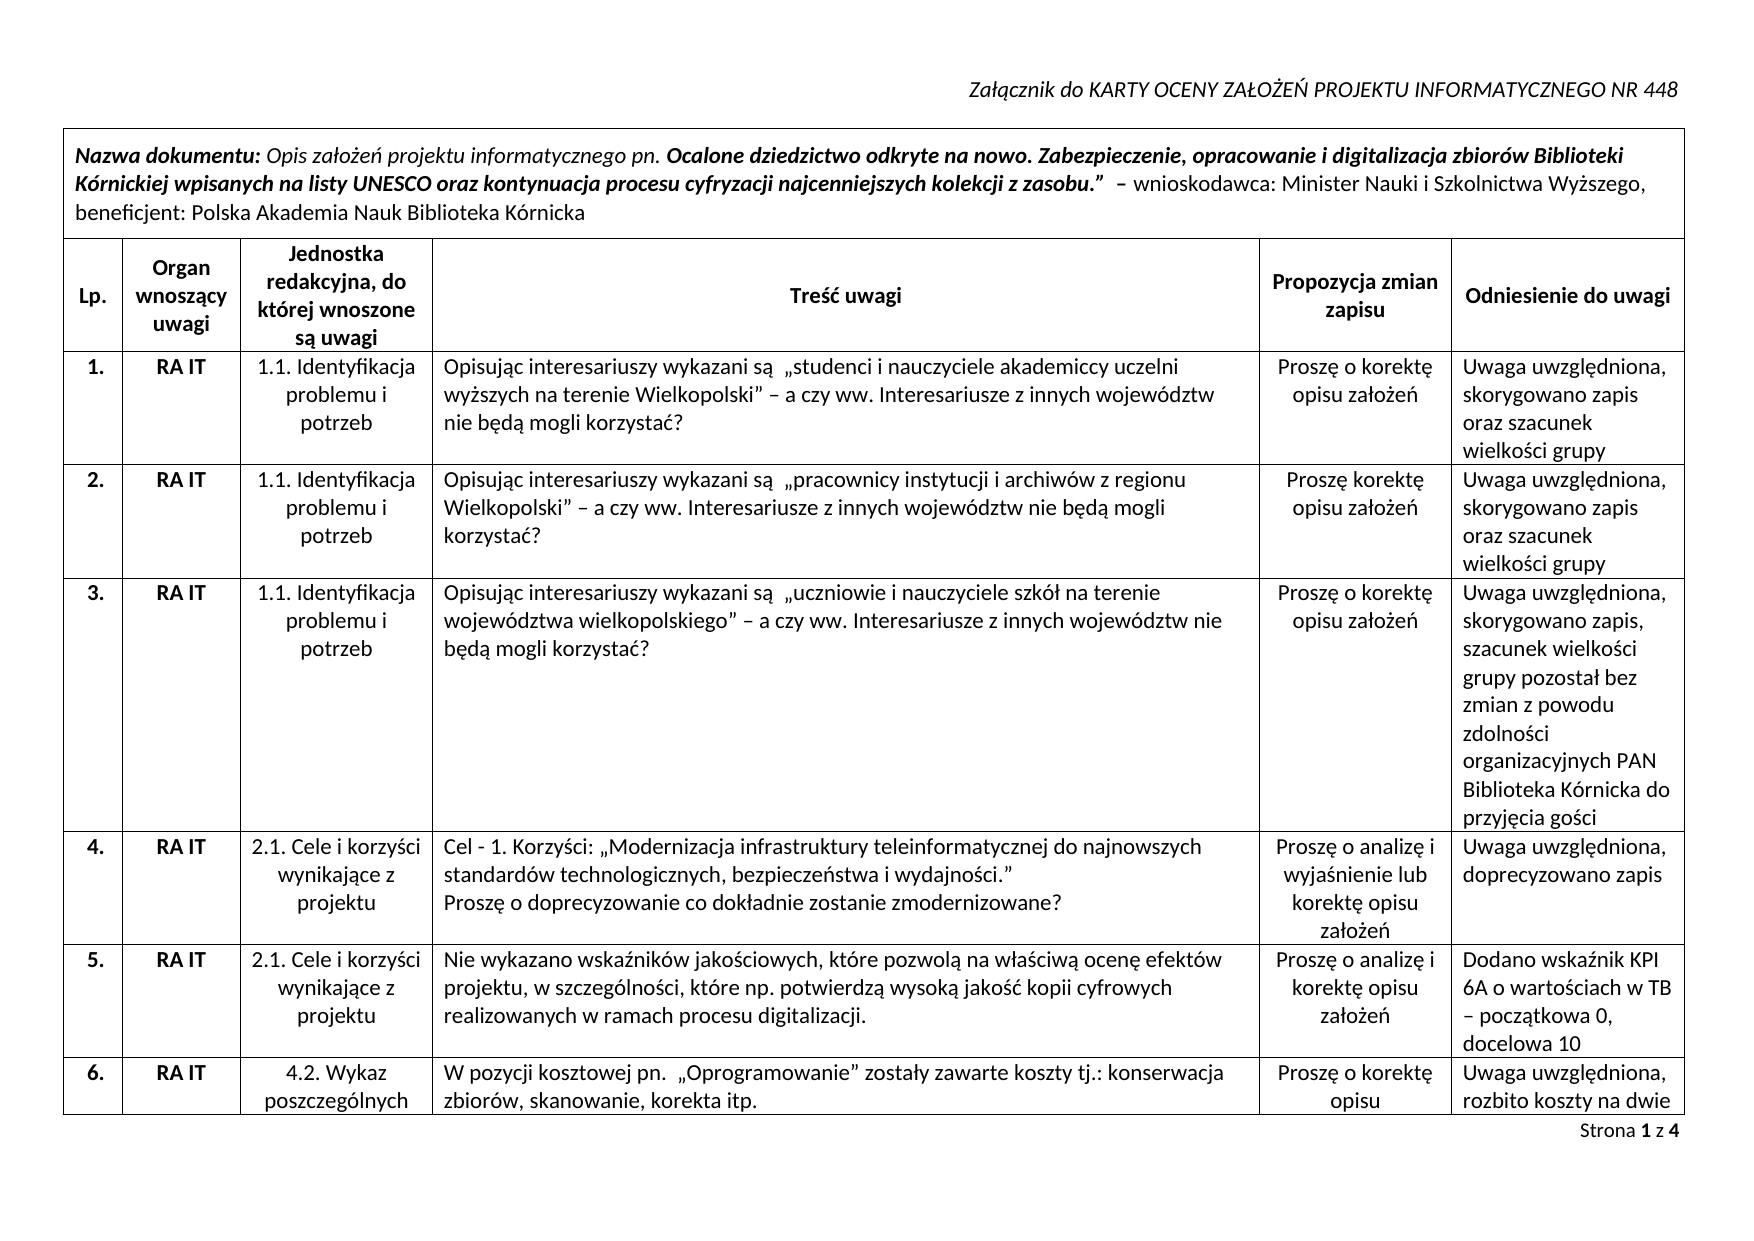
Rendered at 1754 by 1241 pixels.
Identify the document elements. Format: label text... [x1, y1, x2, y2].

table_cell RA IT [123, 465, 240, 577]
table_cell Proszę o korektę opisu założeń [1260, 352, 1451, 464]
table_cell RA IT [123, 1058, 240, 1114]
table_cell Uwaga uwzględniona, skorygowano zapis oraz szacunek wielkości grupy [1452, 352, 1684, 464]
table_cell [1452, 1058, 1684, 1114]
table_cell Organ wnoszący uwagi [123, 239, 240, 351]
table_cell 1.1. Identyfikacja problemu i potrzeb [241, 579, 432, 831]
table_cell RA IT [123, 579, 240, 831]
table_cell Jednostka redakcyjna, do której wnoszone są uwagi [241, 239, 432, 351]
table_cell Treść uwagi [433, 239, 1259, 351]
table_cell Opisując interesariuszy wykazani są „pracownicy instytucji i archiwów z regionu Wielkopolski” – a czy ww. Interesariusze z innych województw nie będą mogli korzystać? [433, 465, 1259, 577]
table_cell Proszę o analizę i wyjaśnienie lub korektę opisu założeń [1260, 832, 1451, 944]
list Załącznik do KARTY OCENY ZAŁOŻEŃ PROJEKTU INFORMATYCZNEGO NR 448 [592, 75, 1679, 103]
table_cell Proszę o korektę opisu założeń [1260, 579, 1451, 831]
table_cell Proszę korektę opisu założeń [1260, 465, 1451, 577]
table_cell Uwaga uwzględniona, skorygowano zapis, szacunek wielkości grupy pozostał bez zmian z powodu zdolności organizacyjnych PAN Biblioteka Kórnicka do przyjęcia gości [1452, 579, 1684, 831]
table_cell Opisując interesariuszy wykazani są „uczniowie i nauczyciele szkół na terenie województwa wielkopolskiego” – a czy ww. Interesariusze z innych województw nie będą mogli korzystać? [433, 579, 1259, 831]
table_header Nazwa dokumentu: Opis założeń projektu informatycznego pn. Ocalone dziedzictwo odkryte na nowo. Zabezpieczenie, opracowanie i digitalizacja zbiorów Biblioteki Kórnickiej wpisanych na listy UNESCO oraz kontynuacja procesu cyfryzacji najcenniejszych kolekcji z zasobu.” – wnioskodawca: Minister Nauki i Szkolnictwa Wyższego, beneficjent: Polska Akademia Nauk Biblioteka Kórnicka [64, 129, 1684, 238]
table_cell Nie wykazano wskaźników jakościowych, które pozwolą na właściwą ocenę efektów projektu, w szczególności, które np. potwierdzą wysoką jakość kopii cyfrowych realizowanych w ramach procesu digitalizacji. [433, 945, 1259, 1057]
table_cell [64, 352, 122, 464]
table_cell [64, 1058, 122, 1114]
table_cell Opisując interesariuszy wykazani są „studenci i nauczyciele akademiccy uczelni wyższych na terenie Wielkopolski” – a czy ww. Interesariusze z innych województw nie będą mogli korzystać? [433, 352, 1259, 464]
table_cell 1.1. Identyfikacja problemu i potrzeb [241, 465, 432, 577]
table_cell 2.1. Cele i korzyści wynikające z projektu [241, 832, 432, 944]
table_cell Lp. [64, 239, 122, 351]
table_cell [64, 832, 122, 944]
table_cell Uwaga uwzględniona, doprecyzowano zapis [1452, 832, 1684, 944]
table_cell Proszę o analizę i korektę opisu założeń [1260, 945, 1451, 1057]
table_cell [64, 945, 122, 1057]
table_cell RA IT [123, 352, 240, 464]
table_cell 2.1. Cele i korzyści wynikające z projektu [241, 945, 432, 1057]
table_cell 1.1. Identyfikacja problemu i potrzeb [241, 352, 432, 464]
table_cell [64, 465, 122, 577]
table_cell Dodano wskaźnik KPI 6A o wartościach w TB – początkowa 0, docelowa 10 [1452, 945, 1684, 1057]
table_cell Uwaga uwzględniona, skorygowano zapis oraz szacunek wielkości grupy [1452, 465, 1684, 577]
table_cell Odniesienie do uwagi [1452, 239, 1684, 351]
table_cell Propozycja zmian zapisu [1260, 239, 1451, 351]
table_cell RA IT [123, 832, 240, 944]
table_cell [433, 1058, 1259, 1114]
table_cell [241, 1058, 432, 1114]
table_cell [1260, 1058, 1451, 1114]
table_cell RA IT [123, 945, 240, 1057]
table_cell Cel - 1. Korzyści: „Modernizacja infrastruktury teleinformatycznej do najnowszych standardów technologicznych, bezpieczeństwa i wydajności.” Proszę o doprecyzowanie co dokładnie zostanie zmodernizowane? [433, 832, 1259, 944]
table_cell [64, 579, 122, 831]
